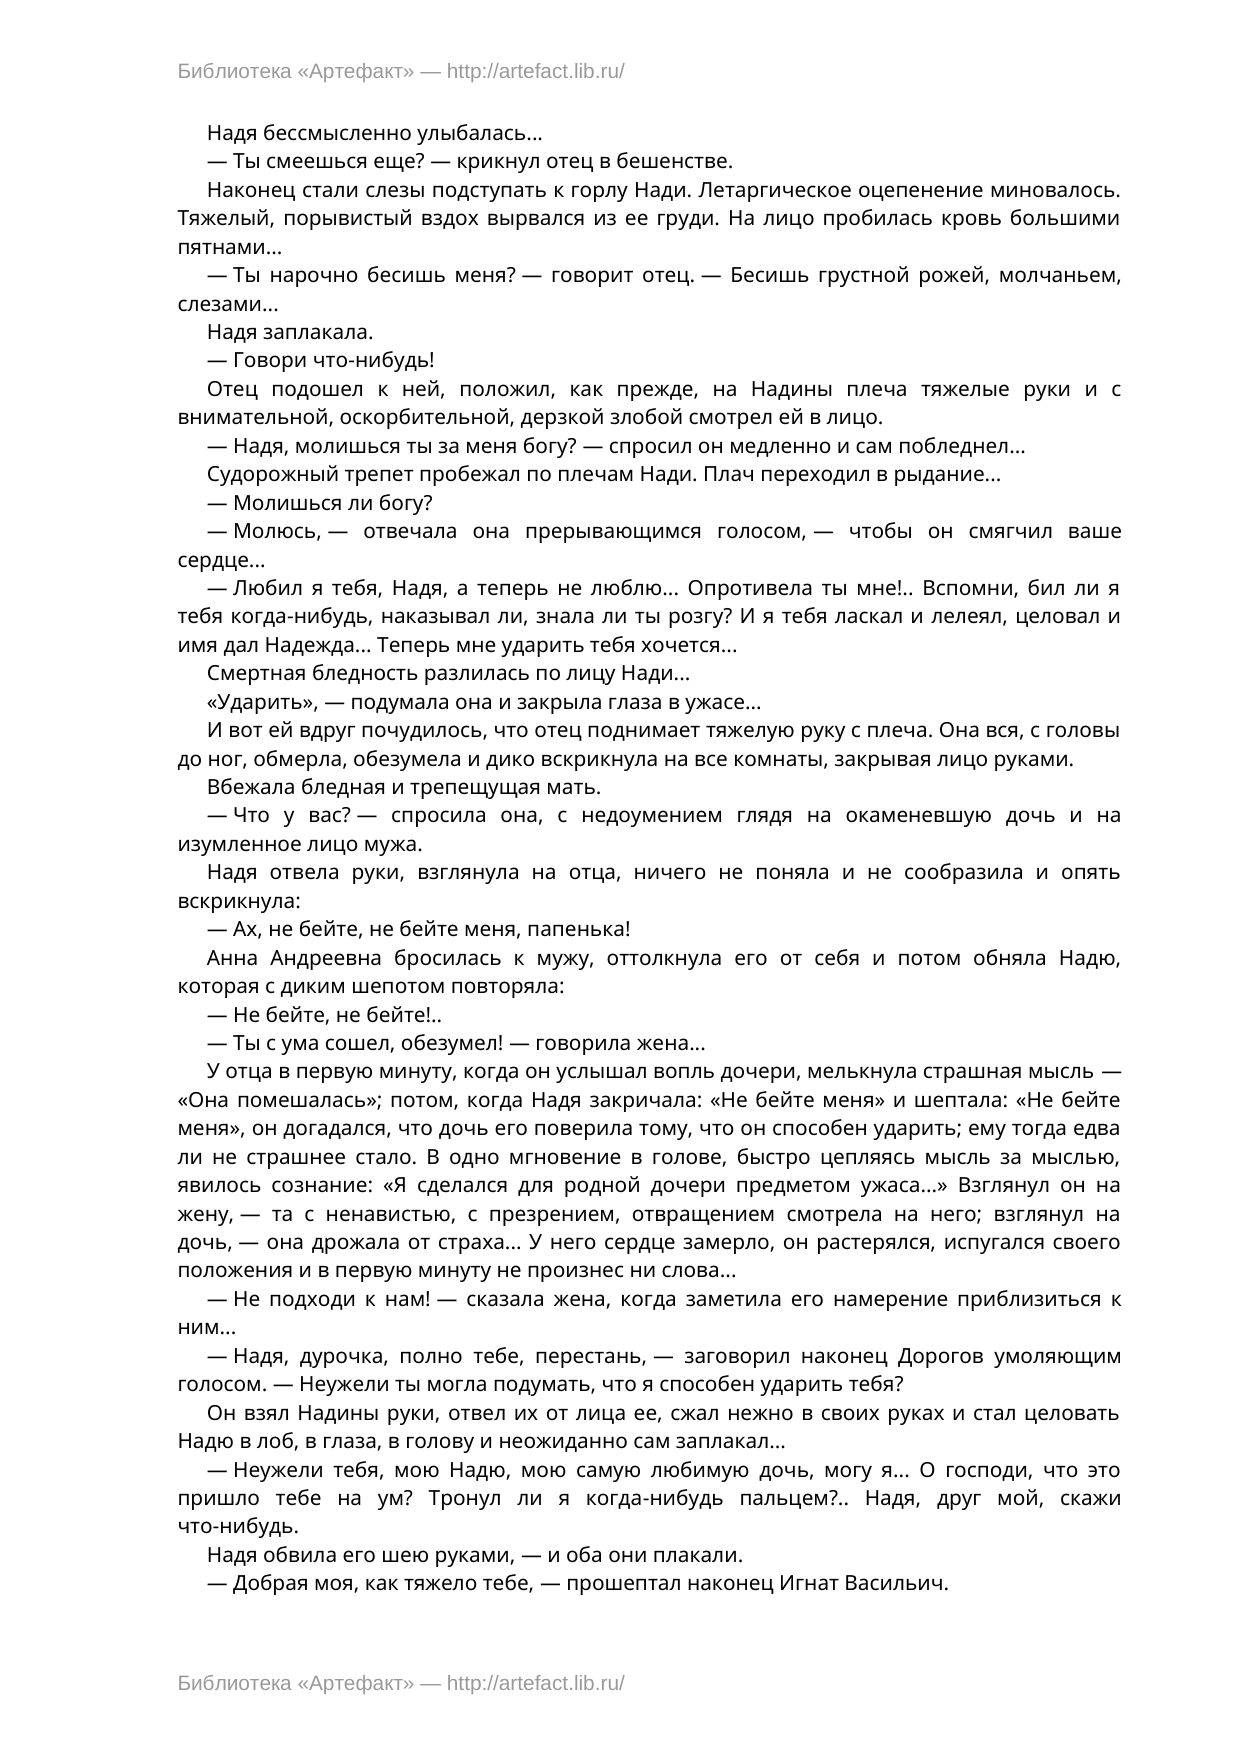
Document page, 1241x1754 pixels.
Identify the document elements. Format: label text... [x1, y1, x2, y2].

text — Молюсь, — отвечала она прерывающимся голосом, — чтобы он смягчил ваше сердце... [177, 516, 1122, 573]
text Анна Андреевна бросилась к мужу, оттолкнула его от себя и потом обняла Надю, которая с диким шепотом повторяла: [177, 943, 1122, 1000]
text — Ах, не бейте, не бейте меня, папенька! [177, 914, 1122, 943]
text — Ты с ума сошел, обезумел! — говорила жена... [177, 1028, 1122, 1057]
text У отца в первую минуту, когда он услышал вопль дочери, мелькнула страшная мысль — «Она помешалась»; потом, когда Надя закричала: «Не бейте меня» и шептала: «Не бейте меня», он догадался, что дочь его поверила тому, что он способен ударить; ему тогда едва ли не страшнее стало. В одно мгновение в голове, быстро цепляясь мысль за мыслью, явилось сознание: «Я сделался для родной дочери предметом ужаса...» Взглянул он на жену, — та с ненавистью, с презрением, отвращением смотрела на него; взглянул на дочь, — она дрожала от страха... У него сердце замерло, он растерялся, испугался своего положения и в первую минуту не произнес ни слова... [177, 1057, 1122, 1284]
text — Что у вас? — спросила она, с недоумением глядя на окаменевшую дочь и на изумленное лицо мужа. [177, 801, 1122, 857]
text «Ударить», — подумала она и закрыла глаза в ужасе... [177, 687, 1122, 715]
text Смертная бледность разлилась по лицу Нади... [177, 658, 1122, 687]
text Надя заплакала. [177, 317, 1122, 346]
text — Неужели тебя, мою Надю, мою самую любимую дочь, могу я... О господи, что это пришло тебе на ум? Тронул ли я когда-нибудь пальцем?.. Надя, друг мой, скажи что-нибудь. [177, 1455, 1122, 1540]
text Надя обвила его шею руками, — и оба они плакали. [177, 1540, 1122, 1568]
text Судорожный трепет пробежал по плечам Нади. Плач переходил в рыдание... [177, 459, 1122, 488]
text И вот ей вдруг почудилось, что отец поднимает тяжелую руку с плеча. Она вся, с головы до ног, обмерла, обезумела и дико вскрикнула на все комнаты, закрывая лицо руками. [177, 715, 1122, 772]
text — Не бейте, не бейте!.. [177, 1000, 1122, 1028]
text — Надя, дурочка, полно тебе, перестань, — заговорил наконец Дорогов умоляющим голосом. — Неужели ты могла подумать, что я способен ударить тебя? [177, 1341, 1122, 1398]
text Надя отвела руки, взглянула на отца, ничего не поняла и не сообразила и опять вскрикнула: [177, 857, 1122, 914]
text — Молишься ли богу? [177, 488, 1122, 516]
text — Ты смеешься еще? — крикнул отец в бешенстве. [177, 147, 1122, 175]
text — Ты нарочно бесишь меня? — говорит отец. — Бесишь грустной рожей, молчаньем, слезами... [177, 260, 1122, 317]
text — Любил я тебя, Надя, а теперь не люблю... Опротивела ты мне!.. Вспомни, бил ли я тебя когда-нибудь, наказывал ли, знала ли ты розгу? И я тебя ласкал и лелеял, целовал и имя дал Надежда... Теперь мне ударить тебя хочется... [177, 573, 1122, 658]
text — Добрая моя, как тяжело тебе, — прошептал наконец Игнат Васильич. [177, 1568, 1122, 1597]
text — Надя, молишься ты за меня богу? — спросил он медленно и сам побледнел... [177, 431, 1122, 459]
text Вбежала бледная и трепещущая мать. [177, 772, 1122, 801]
text — Не подходи к нам! — сказала жена, когда заметила его намерение приблизиться к ним... [177, 1284, 1122, 1341]
text Наконец стали слезы подступать к горлу Нади. Летаргическое оцепенение миновалось. Тяжелый, порывистый вздох вырвался из ее груди. На лицо пробилась кровь большими пятнами... [177, 175, 1122, 260]
text Он взял Надины руки, отвел их от лица ее, сжал нежно в своих руках и стал целовать Надю в лоб, в глаза, в голову и неожиданно сам заплакал... [177, 1398, 1122, 1455]
text — Говори что-нибудь! [177, 346, 1122, 374]
text Надя бессмысленно улыбалась... [177, 118, 1122, 147]
text Отец подошел к ней, положил, как прежде, на Надины плеча тяжелые руки и с внимательной, оскорбительной, дерзкой злобой смотрел ей в лицо. [177, 374, 1122, 431]
